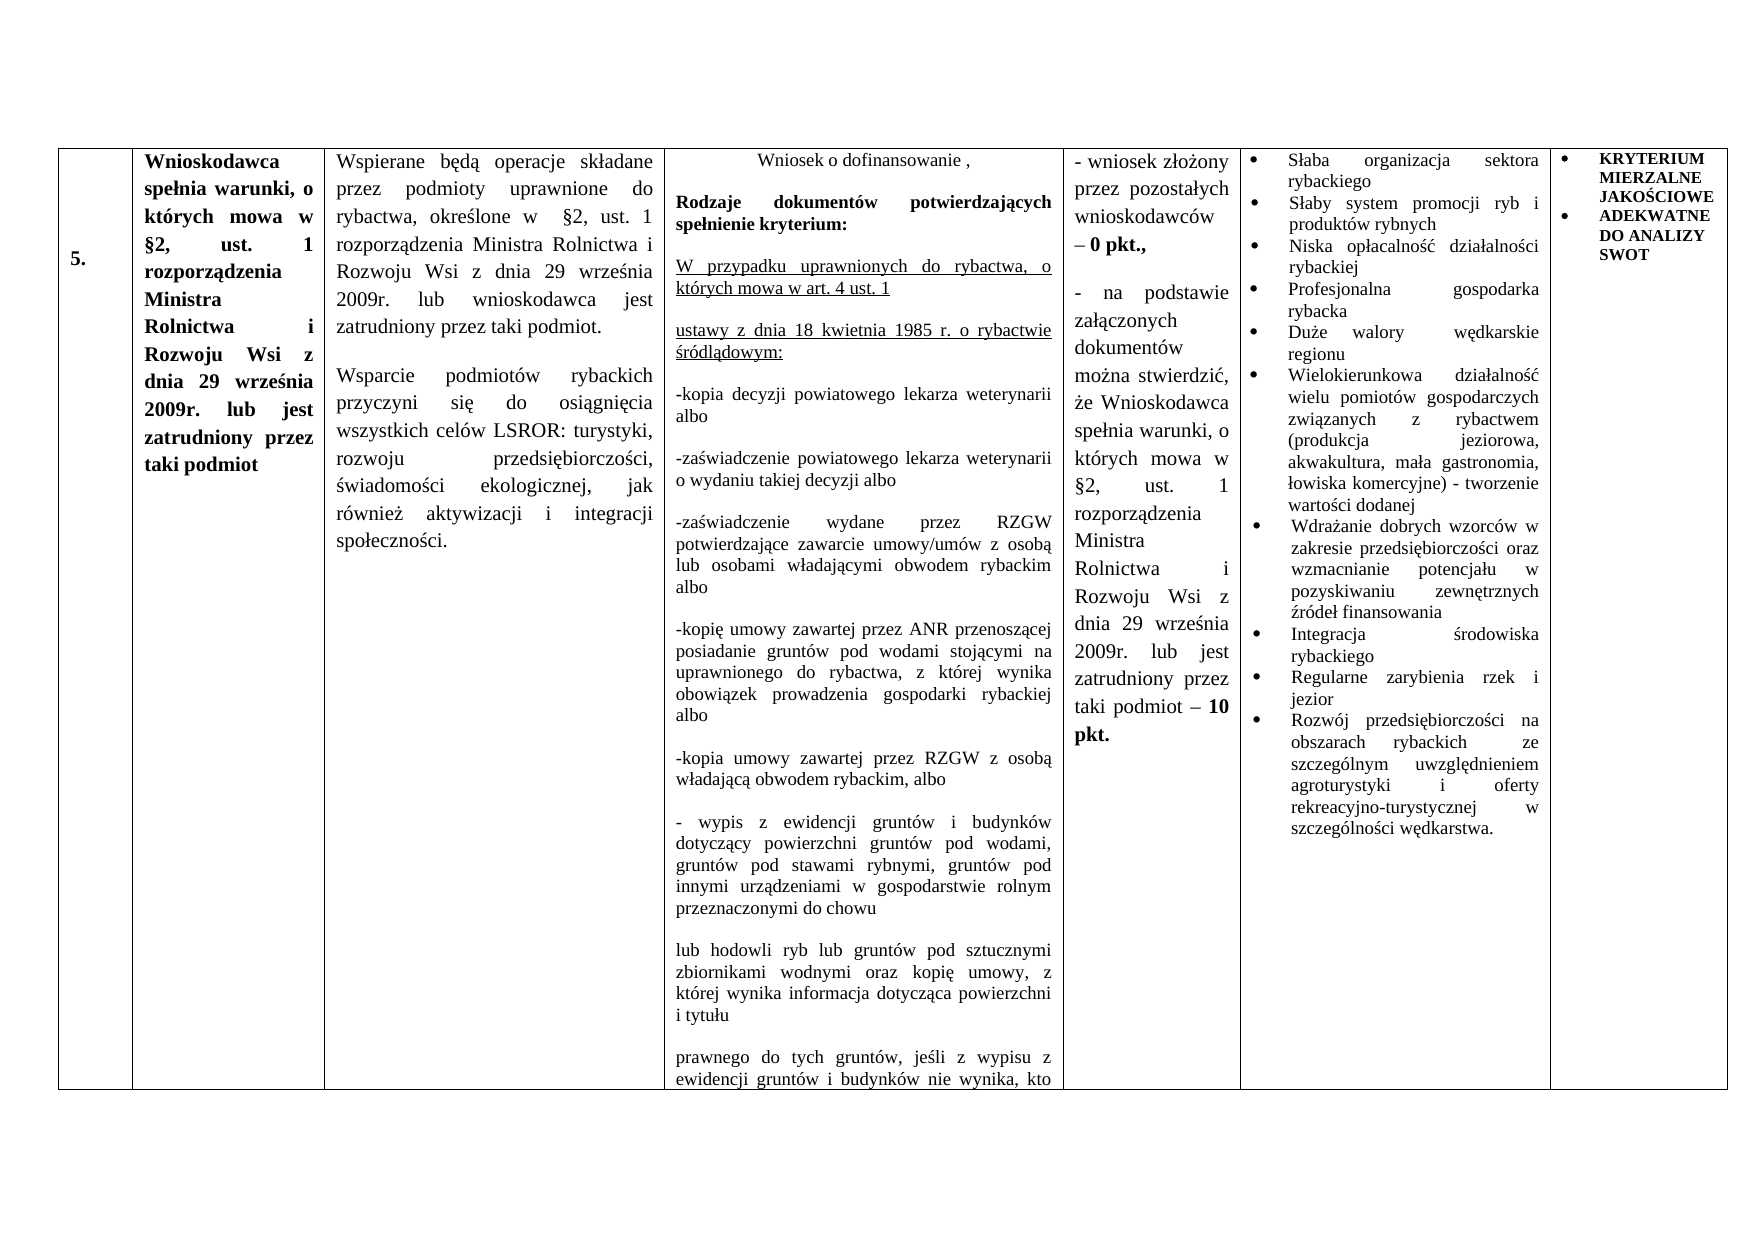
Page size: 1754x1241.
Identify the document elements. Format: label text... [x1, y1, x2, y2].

table_cell 5. [59, 149, 132, 1089]
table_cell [665, 149, 1063, 1089]
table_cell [133, 149, 324, 1089]
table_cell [1241, 149, 1550, 1089]
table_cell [1551, 149, 1727, 1089]
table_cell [325, 149, 664, 1089]
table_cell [1064, 149, 1240, 1089]
